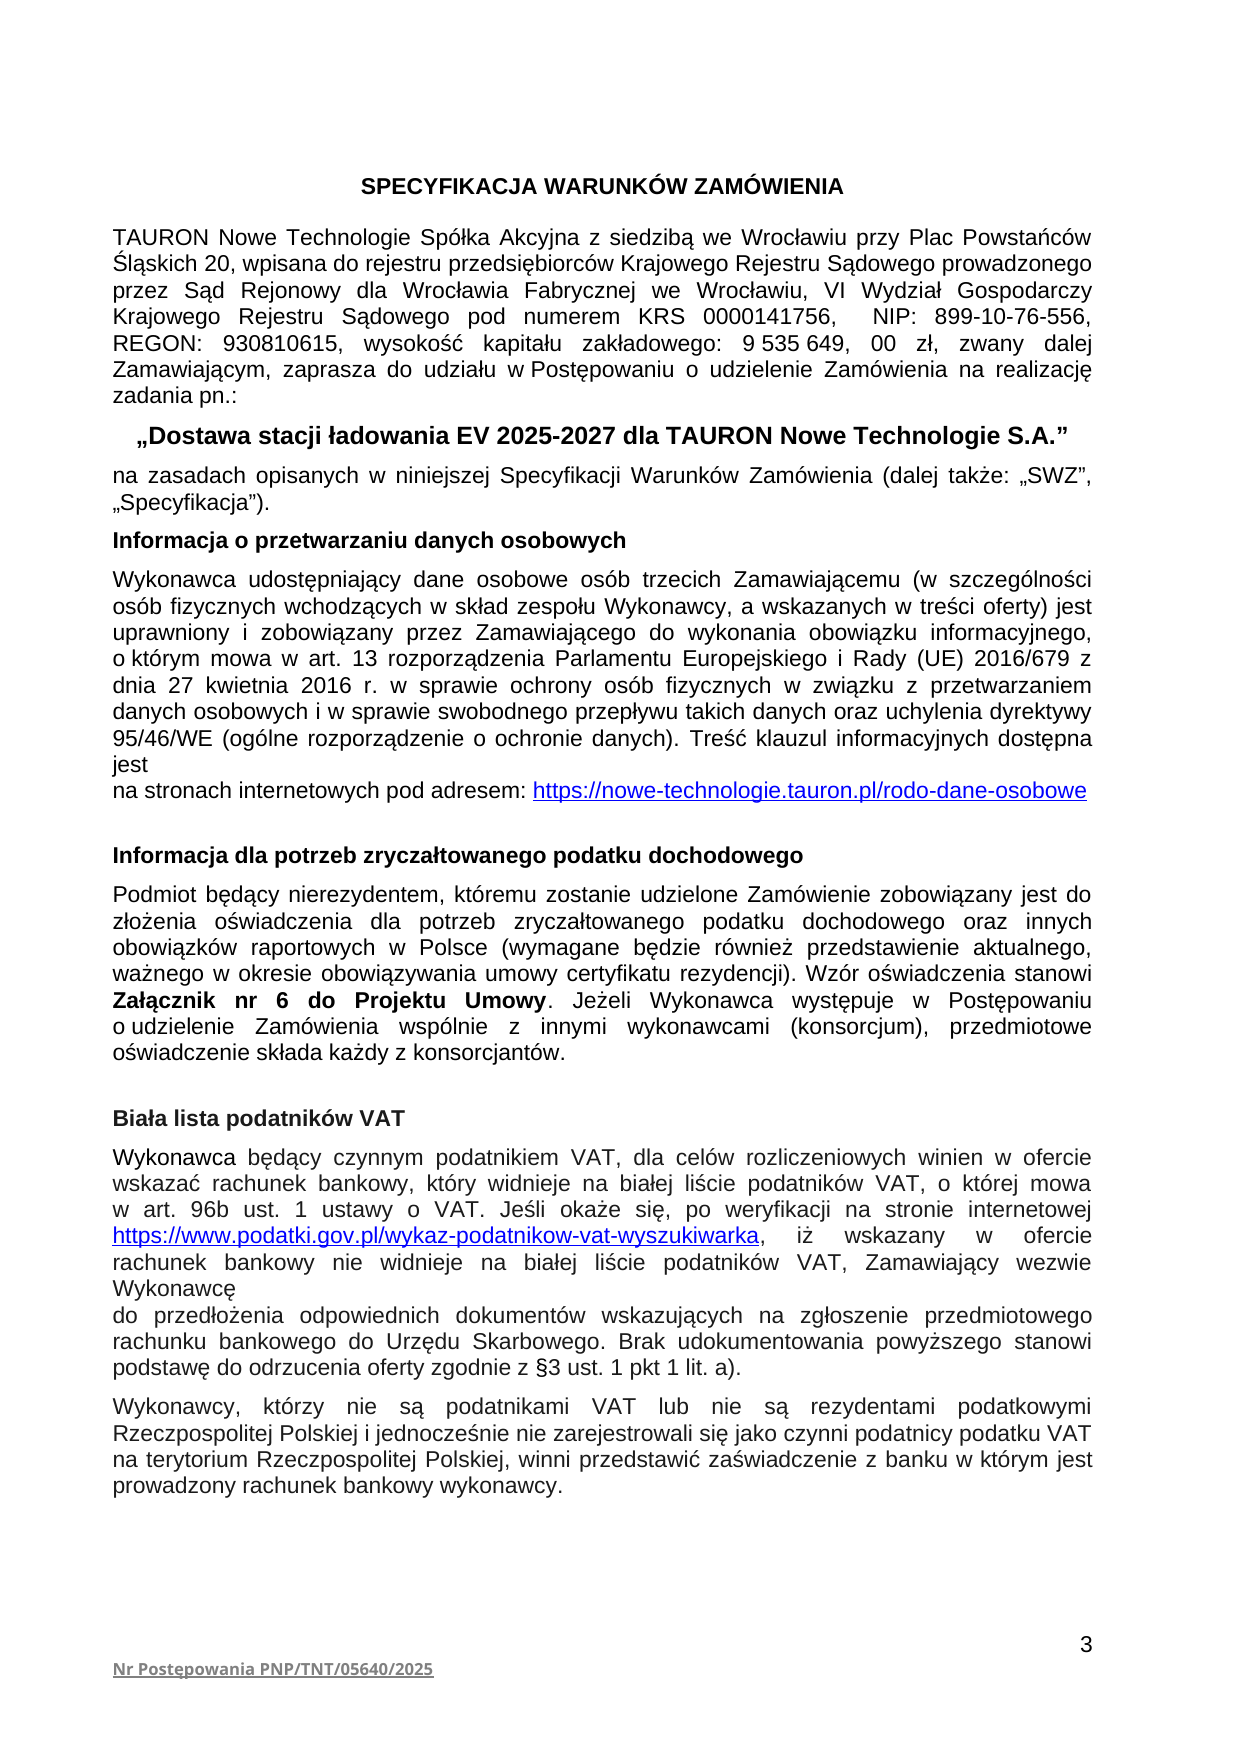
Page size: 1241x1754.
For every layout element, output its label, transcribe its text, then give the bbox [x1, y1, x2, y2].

text Podmiot będący nierezydentem, któremu zostanie udzielone Zamówienie zobowiązany jest do złożenia oświadczenia dla potrzeb zryczałtowanego podatku dochodowego oraz innych obowiązków raportowych w Polsce (wymagane będzie również przedstawienie aktualnego, ważnego w okresie obowiązywania umowy certyfikatu rezydencji). Wzór oświadczenia stanowi Załącznik nr 6 do Projektu Umowy. Jeżeli Wykonawca występuje w Postępowaniu o udzielenie Zamówienia wspólnie z innymi wykonawcami (konsorcjum), przedmiotowe oświadczenie składa każdy z konsorcjantów. [112, 881, 1092, 1066]
text Wykonawcy, którzy nie są podatnikami VAT lub nie są rezydentami podatkowymi Rzeczpospolitej Polskiej i jednocześnie nie zarejestrowali się jako czynni podatnicy podatku VAT na terytorium Rzeczpospolitej Polskiej, winni przedstawić zaświadczenie z banku w którym jest prowadzony rachunek bankowy wykonawcy. [112, 1393, 1092, 1498]
text Wykonawca udostępniający dane osobowe osób trzecich Zamawiającemu (w szczególności osób fizycznych wchodzących w skład zespołu Wykonawcy, a wskazanych w treści oferty) jest uprawniony i zobowiązany przez Zamawiającego do wykonania obowiązku informacyjnego, o którym mowa w art. 13 rozporządzenia Parlamentu Europejskiego i Rady (UE) 2016/679 z dnia 27 kwietnia 2016 r. w sprawie ochrony osób fizycznych w związku z przetwarzaniem danych osobowych i w sprawie swobodnego przepływu takich danych oraz uchylenia dyrektywy 95/46/WE (ogólne rozporządzenie o ochronie danych). Treść klauzul informacyjnych dostępna jest na stronach internetowych pod adresem: https://nowe-technologie.tauron.pl/rodo-dane-osobowe [112, 566, 1092, 803]
text TAURON Nowe Technologie Spółka Akcyjna z siedzibą we Wrocławiu przy Plac Powstańców Śląskich 20, wpisana do rejestru przedsiębiorców Krajowego Rejestru Sądowego prowadzonego przez Sąd Rejonowy dla Wrocławia Fabrycznej we Wrocławiu, VI Wydział Gospodarczy Krajowego Rejestru Sądowego pod numerem KRS 0000141756, NIP: 899-10-76-556, REGON: 930810615, wysokość kapitału zakładowego: 9 535 649, 00 zł, zwany dalej Zamawiającym, zaprasza do udziału w Postępowaniu o udzielenie Zamówienia na realizację zadania pn.: [112, 224, 1092, 408]
text Biała lista podatników VAT [112, 1104, 1092, 1131]
text Informacja o przetwarzaniu danych osobowych [112, 527, 1092, 554]
text na zasadach opisanych w niniejszej Specyfikacji Warunków Zamówienia (dalej także: „SWZ”, „Specyfikacja”). [112, 462, 1092, 515]
text Informacja dla potrzeb zryczałtowanego podatku dochodowego [112, 842, 1092, 869]
text SPECYFIKACJA WARUNKÓW ZAMÓWIENIA [112, 173, 1092, 199]
text „Dostawa stacji ładowania EV 2025-2027 dla TAURON Nowe Technologie S.A.” [112, 421, 1092, 450]
text Wykonawca będący czynnym podatnikiem VAT, dla celów rozliczeniowych winien w ofercie wskazać rachunek bankowy, który widnieje na białej liście podatników VAT, o której mowa w art. 96b ust. 1 ustawy o VAT. Jeśli okaże się, po weryfikacji na stronie internetowej https://www.podatki.gov.pl/wykaz-podatnikow-vat-wyszukiwarka, iż wskazany w ofercie rachunek bankowy nie widnieje na białej liście podatników VAT, Zamawiający wezwie Wykonawcę do przedłożenia odpowiednich dokumentów wskazujących na zgłoszenie przedmiotowego rachunku bankowego do Urzędu Skarbowego. Brak udokumentowania powyższego stanowi podstawę do odrzucenia oferty zgodnie z §3 ust. 1 pkt 1 lit. a). [112, 1143, 1092, 1381]
